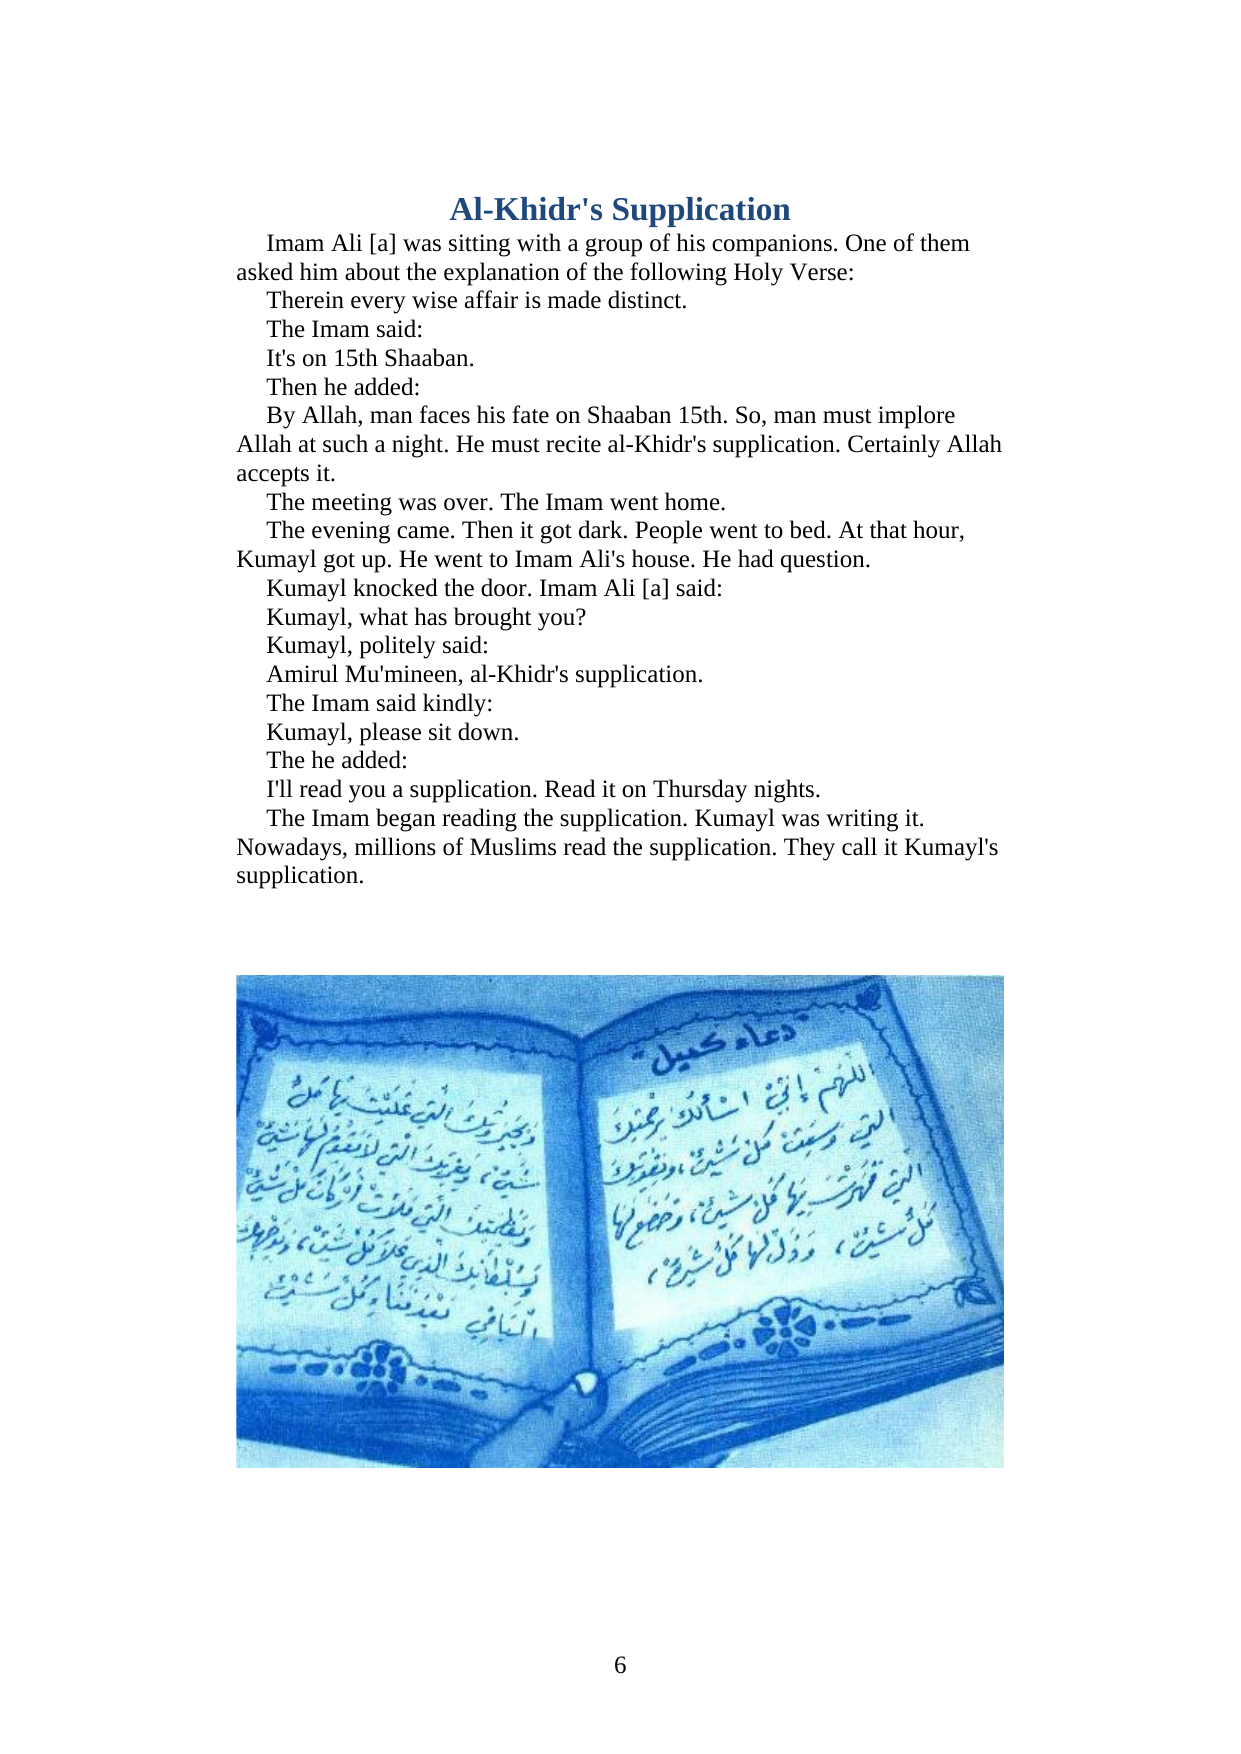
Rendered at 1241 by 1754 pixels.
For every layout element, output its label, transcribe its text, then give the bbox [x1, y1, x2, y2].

picture [236, 975, 1004, 1468]
text Amirul Mu'mineen, al-Khidr's supplication. [236, 659, 1004, 688]
text It's on 15th Shaaban. [236, 343, 1004, 372]
text Kumayl, politely said: [236, 631, 1004, 659]
text Kumayl knocked the door. Imam Ali [a] said: [236, 573, 1004, 602]
text Imam Ali [a] was sitting with a group of his companions. One of them asked him about the explanation of the following Holy Verse: [236, 228, 1004, 286]
text Therein every wise affair is made distinct. [236, 286, 1004, 314]
subtitle Al-Khidr's Supplication [236, 190, 1004, 228]
text The Imam said kindly: [236, 688, 1004, 717]
text Kumayl, what has brought you? [236, 602, 1004, 631]
text The he added: [236, 746, 1004, 774]
text The evening came. Then it got dark. People went to bed. At that hour, Kumayl got up. He went to Imam Ali's house. He had question. [236, 516, 1004, 573]
text I'll read you a supplication. Read it on Thursday nights. [236, 774, 1004, 803]
text Then he added: [236, 372, 1004, 401]
text By Allah, man faces his fate on Shaaban 15th. So, man must implore Allah at such a night. He must recite al-Khidr's supplication. Certainly Allah accepts it. [236, 401, 1004, 487]
text The Imam began reading the supplication. Kumayl was writing it. Nowadays, millions of Muslims read the supplication. They call it Kumayl's supplication. [236, 803, 1004, 889]
text Kumayl, please sit down. [236, 717, 1004, 746]
text The Imam said: [236, 314, 1004, 343]
text The meeting was over. The Imam went home. [236, 487, 1004, 516]
